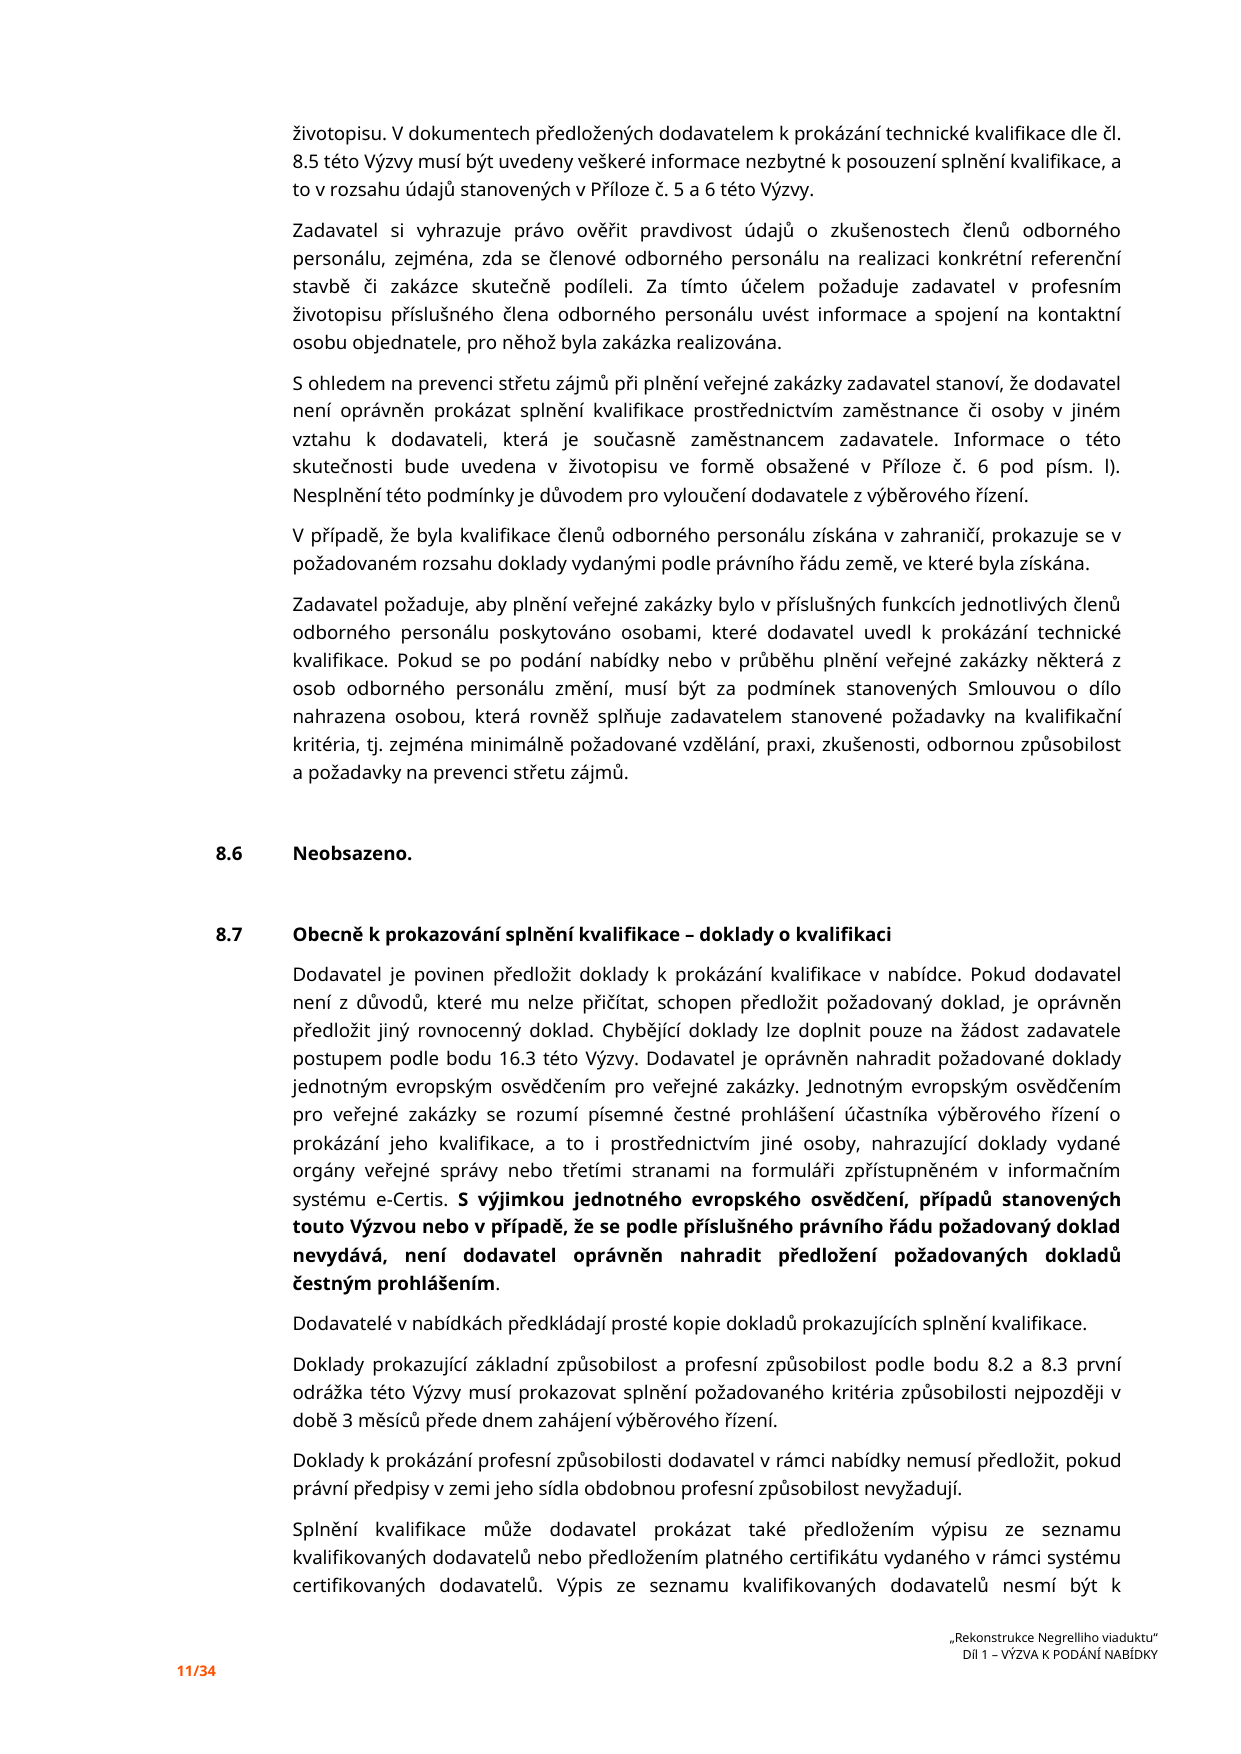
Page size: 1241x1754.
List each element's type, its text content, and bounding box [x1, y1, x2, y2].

text S ohledem na prevenci střetu zájmů při plnění veřejné zakázky zadavatel stanoví, že dodavatel není oprávněn prokázat splnění kvalifikace prostřednictvím zaměstnance či osoby v jiném vztahu k dodavateli, která je současně zaměstnancem zadavatele. Informace o této skutečnosti bude uvedena v životopisu ve formě obsažené v Příloze č. 6 pod písm. l). Nesplnění této podmínky je důvodem pro vyloučení dodavatele z výběrového řízení. [292, 370, 1122, 507]
text Zadavatel si vyhrazuje právo ověřit pravdivost údajů o zkušenostech členů odborného personálu, zejména, zda se členové odborného personálu na realizaci konkrétní referenční stavbě či zakázce skutečně podíleli. Za tímto účelem požaduje zadavatel v profesním životopisu příslušného člena odborného personálu uvést informace a spojení na kontaktní osobu objednatele, pro něhož byla zakázka realizována. [292, 217, 1122, 355]
text Obecně k prokazování splnění kvalifikace – doklady o kvalifikaci [216, 921, 1122, 947]
text Dodavatelé v nabídkách předkládají prosté kopie dokladů prokazujících splnění kvalifikace. [292, 1310, 1122, 1336]
text Dodavatel je povinen předložit doklady k prokázání kvalifikace v nabídce. Pokud dodavatel není z důvodů, které mu nelze přičítat, schopen předložit požadovaný doklad, je oprávněn předložit jiný rovnocenný doklad. Chybějící doklady lze doplnit pouze na žádost zadavatele postupem podle bodu 16.3 této Výzvy. Dodavatel je oprávněn nahradit požadované doklady jednotným evropským osvědčením pro veřejné zakázky. Jednotným evropským osvědčením pro veřejné zakázky se rozumí písemné čestné prohlášení účastníka výběrového řízení o prokázání jeho kvalifikace, a to i prostřednictvím jiné osoby, nahrazující doklady vydané orgány veřejné správy nebo třetími stranami na formuláři zpřístupněném v informačním systému e-Certis. S výjimkou jednotného evropského osvědčení, případů stanovených touto Výzvou nebo v případě, že se podle příslušného právního řádu požadovaný doklad nevydává, není dodavatel oprávněn nahradit předložení požadovaných dokladů čestným prohlášením. [292, 962, 1122, 1295]
text Zadavatel požaduje, aby plnění veřejné zakázky bylo v příslušných funkcích jednotlivých členů odborného personálu poskytováno osobami, které dodavatel uvedl k prokázání technické kvalifikace. Pokud se po podání nabídky nebo v průběhu plnění veřejné zakázky některá z osob odborného personálu změní, musí být za podmínek stanovených Smlouvou o dílo nahrazena osobou, která rovněž splňuje zadavatelem stanovené požadavky na kvalifikační kritéria, tj. zejména minimálně požadované vzdělání, praxi, zkušenosti, odbornou způsobilost a požadavky na prevenci střetu zájmů. [292, 591, 1122, 784]
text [292, 1516, 1122, 1598]
text V případě, že byla kvalifikace členů odborného personálu získána v zahraničí, prokazuje se v požadovaném rozsahu doklady vydanými podle právního řádu země, ve které byla získána. [292, 522, 1122, 576]
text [292, 121, 1122, 202]
text Doklady prokazující základní způsobilost a profesní způsobilost podle bodu 8.2 a 8.3 první odrážka této Výzvy musí prokazovat splnění požadovaného kritéria způsobilosti nejpozději v době 3 měsíců přede dnem zahájení výběrového řízení. [292, 1351, 1122, 1432]
text Doklady k prokázání profesní způsobilosti dodavatel v rámci nabídky nemusí předložit, pokud právní předpisy v zemi jeho sídla obdobnou profesní způsobilost nevyžadují. [292, 1447, 1122, 1501]
text Neobsazeno. [216, 840, 1122, 866]
